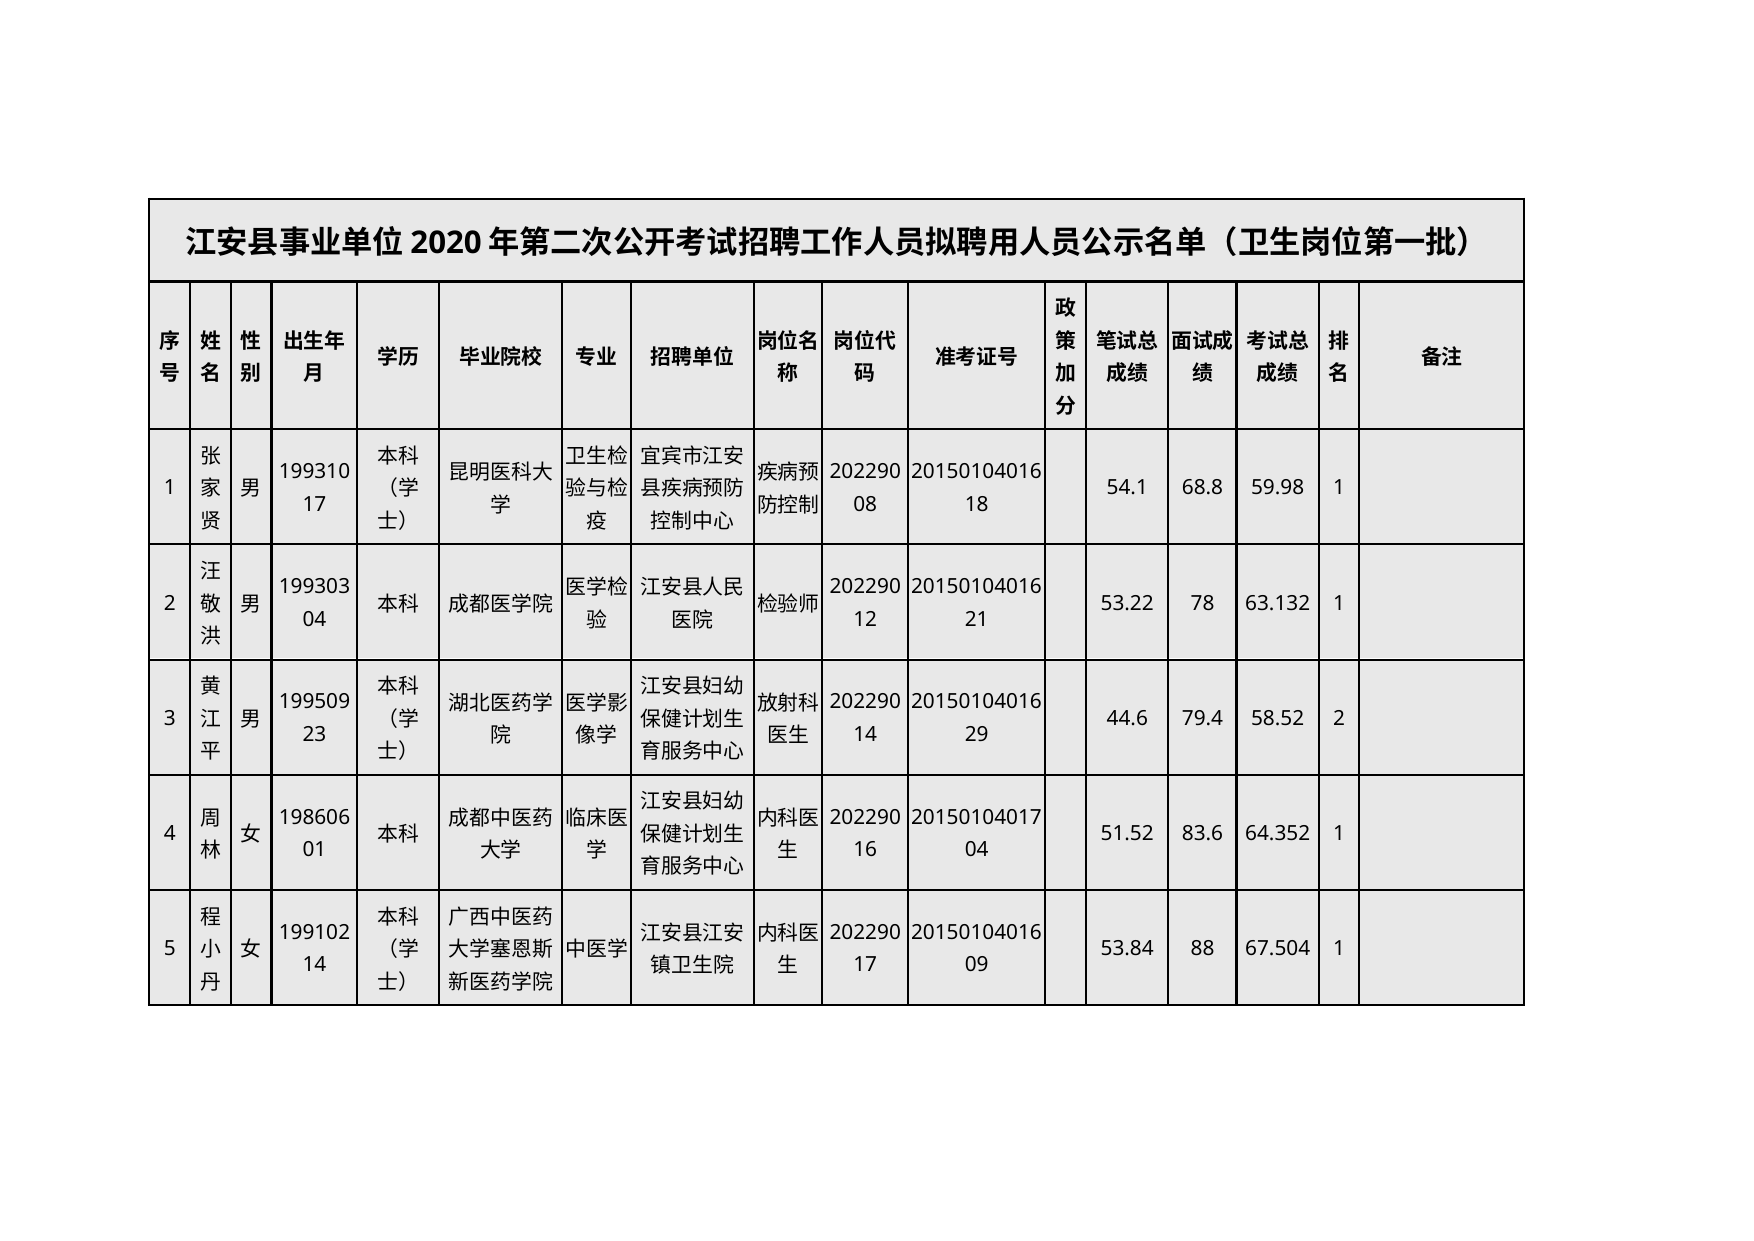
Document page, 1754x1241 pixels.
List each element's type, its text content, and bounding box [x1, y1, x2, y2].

table_cell [1360, 661, 1523, 774]
table_cell 面试成绩 [1169, 283, 1235, 428]
table_cell 5 [150, 891, 189, 1004]
table_cell 1 [1320, 891, 1358, 1004]
table_header 江安县事业单位2020年第二次公开考试招聘工作人员拟聘用人员公示名单（卫生岗位第一批） [150, 200, 1523, 280]
table_cell 2015010401618 [909, 430, 1044, 543]
table_cell 男 [232, 661, 270, 774]
table_cell 64.352 [1238, 776, 1318, 889]
table_cell 19931017 [273, 430, 356, 543]
table_cell 江安县妇幼保健计划生育服务中心 [632, 661, 753, 774]
table_cell [1046, 545, 1085, 658]
table_cell 男 [232, 545, 270, 658]
table_cell 19950923 [273, 661, 356, 774]
table_cell 4 [150, 776, 189, 889]
table_cell 专业 [563, 283, 630, 428]
table_cell 1 [1320, 430, 1358, 543]
table_cell 江安县人民医院 [632, 545, 753, 658]
table_cell 本科 [358, 776, 438, 889]
table_cell 3 [150, 661, 189, 774]
table_cell 检验师 [755, 545, 821, 658]
table_cell 1 [150, 430, 189, 543]
table_cell 20229012 [823, 545, 907, 658]
table_cell 44.6 [1087, 661, 1167, 774]
table_cell 78 [1169, 545, 1235, 658]
table_cell 19930304 [273, 545, 356, 658]
table_cell 19860601 [273, 776, 356, 889]
table_cell 内科医生 [755, 891, 821, 1004]
table_cell 53.84 [1087, 891, 1167, 1004]
table_cell 黄江平 [191, 661, 230, 774]
table_cell 女 [232, 776, 270, 889]
table_cell 江安县妇幼保健计划生育服务中心 [632, 776, 753, 889]
table_cell 58.52 [1238, 661, 1318, 774]
table_cell 2015010401609 [909, 891, 1044, 1004]
table_cell 19910214 [273, 891, 356, 1004]
table_cell 53.22 [1087, 545, 1167, 658]
table_cell 张家贤 [191, 430, 230, 543]
table_cell 2015010401704 [909, 776, 1044, 889]
table_cell 1 [1320, 776, 1358, 889]
table_cell 江安县江安镇卫生院 [632, 891, 753, 1004]
table_cell [1360, 430, 1523, 543]
table_cell 程小丹 [191, 891, 230, 1004]
table_cell 79.4 [1169, 661, 1235, 774]
table_cell 周林 [191, 776, 230, 889]
table_cell 20229016 [823, 776, 907, 889]
table_cell 毕业院校 [440, 283, 561, 428]
table_cell 20229008 [823, 430, 907, 543]
table_cell 考试总成绩 [1238, 283, 1318, 428]
table_cell 招聘单位 [632, 283, 753, 428]
table_cell 序号 [150, 283, 189, 428]
table_cell [1046, 891, 1085, 1004]
table_cell 内科医生 [755, 776, 821, 889]
table_cell 54.1 [1087, 430, 1167, 543]
table_cell 2015010401621 [909, 545, 1044, 658]
table_cell 学历 [358, 283, 438, 428]
table_cell 20229017 [823, 891, 907, 1004]
table_cell [1046, 430, 1085, 543]
table_cell 成都医学院 [440, 545, 561, 658]
table_cell 准考证号 [909, 283, 1044, 428]
table_cell 本科（学士） [358, 430, 438, 543]
table_cell 排名 [1320, 283, 1358, 428]
table_cell 备注 [1360, 283, 1523, 428]
table_cell 广西中医药大学塞恩斯新医药学院 [440, 891, 561, 1004]
table_cell 疾病预防控制 [755, 430, 821, 543]
table_cell 岗位名称 [755, 283, 821, 428]
table_cell [1046, 661, 1085, 774]
table_cell 昆明医科大学 [440, 430, 561, 543]
table_cell 68.8 [1169, 430, 1235, 543]
table_cell 83.6 [1169, 776, 1235, 889]
table_cell 姓名 [191, 283, 230, 428]
table_cell 成都中医药大学 [440, 776, 561, 889]
table_cell 20229014 [823, 661, 907, 774]
table_cell 汪敬洪 [191, 545, 230, 658]
table_cell 1 [1320, 545, 1358, 658]
table_cell [1360, 776, 1523, 889]
table_cell 2 [1320, 661, 1358, 774]
table_cell 宜宾市江安县疾病预防控制中心 [632, 430, 753, 543]
table_cell 女 [232, 891, 270, 1004]
table_cell 男 [232, 430, 270, 543]
table_cell 医学检验 [563, 545, 630, 658]
table_cell [1046, 776, 1085, 889]
table_cell 88 [1169, 891, 1235, 1004]
table_cell 63.132 [1238, 545, 1318, 658]
table_cell 中医学 [563, 891, 630, 1004]
table_cell 卫生检验与检疫 [563, 430, 630, 543]
table_cell 性别 [232, 283, 270, 428]
table_cell 本科 [358, 545, 438, 658]
table_cell 本科（学士） [358, 661, 438, 774]
table_cell 2 [150, 545, 189, 658]
table_cell [1360, 545, 1523, 658]
table_cell 本科（学士） [358, 891, 438, 1004]
table_cell 湖北医药学院 [440, 661, 561, 774]
table_cell 放射科医生 [755, 661, 821, 774]
table_cell 59.98 [1238, 430, 1318, 543]
table_cell 出生年月 [273, 283, 356, 428]
table_cell 笔试总成绩 [1087, 283, 1167, 428]
table_cell 51.52 [1087, 776, 1167, 889]
table_cell 临床医学 [563, 776, 630, 889]
table_cell 政策加分 [1046, 283, 1085, 428]
table_cell 岗位代码 [823, 283, 907, 428]
table_cell 67.504 [1238, 891, 1318, 1004]
table_cell [1360, 891, 1523, 1004]
table_cell 医学影像学 [563, 661, 630, 774]
table_cell 2015010401629 [909, 661, 1044, 774]
